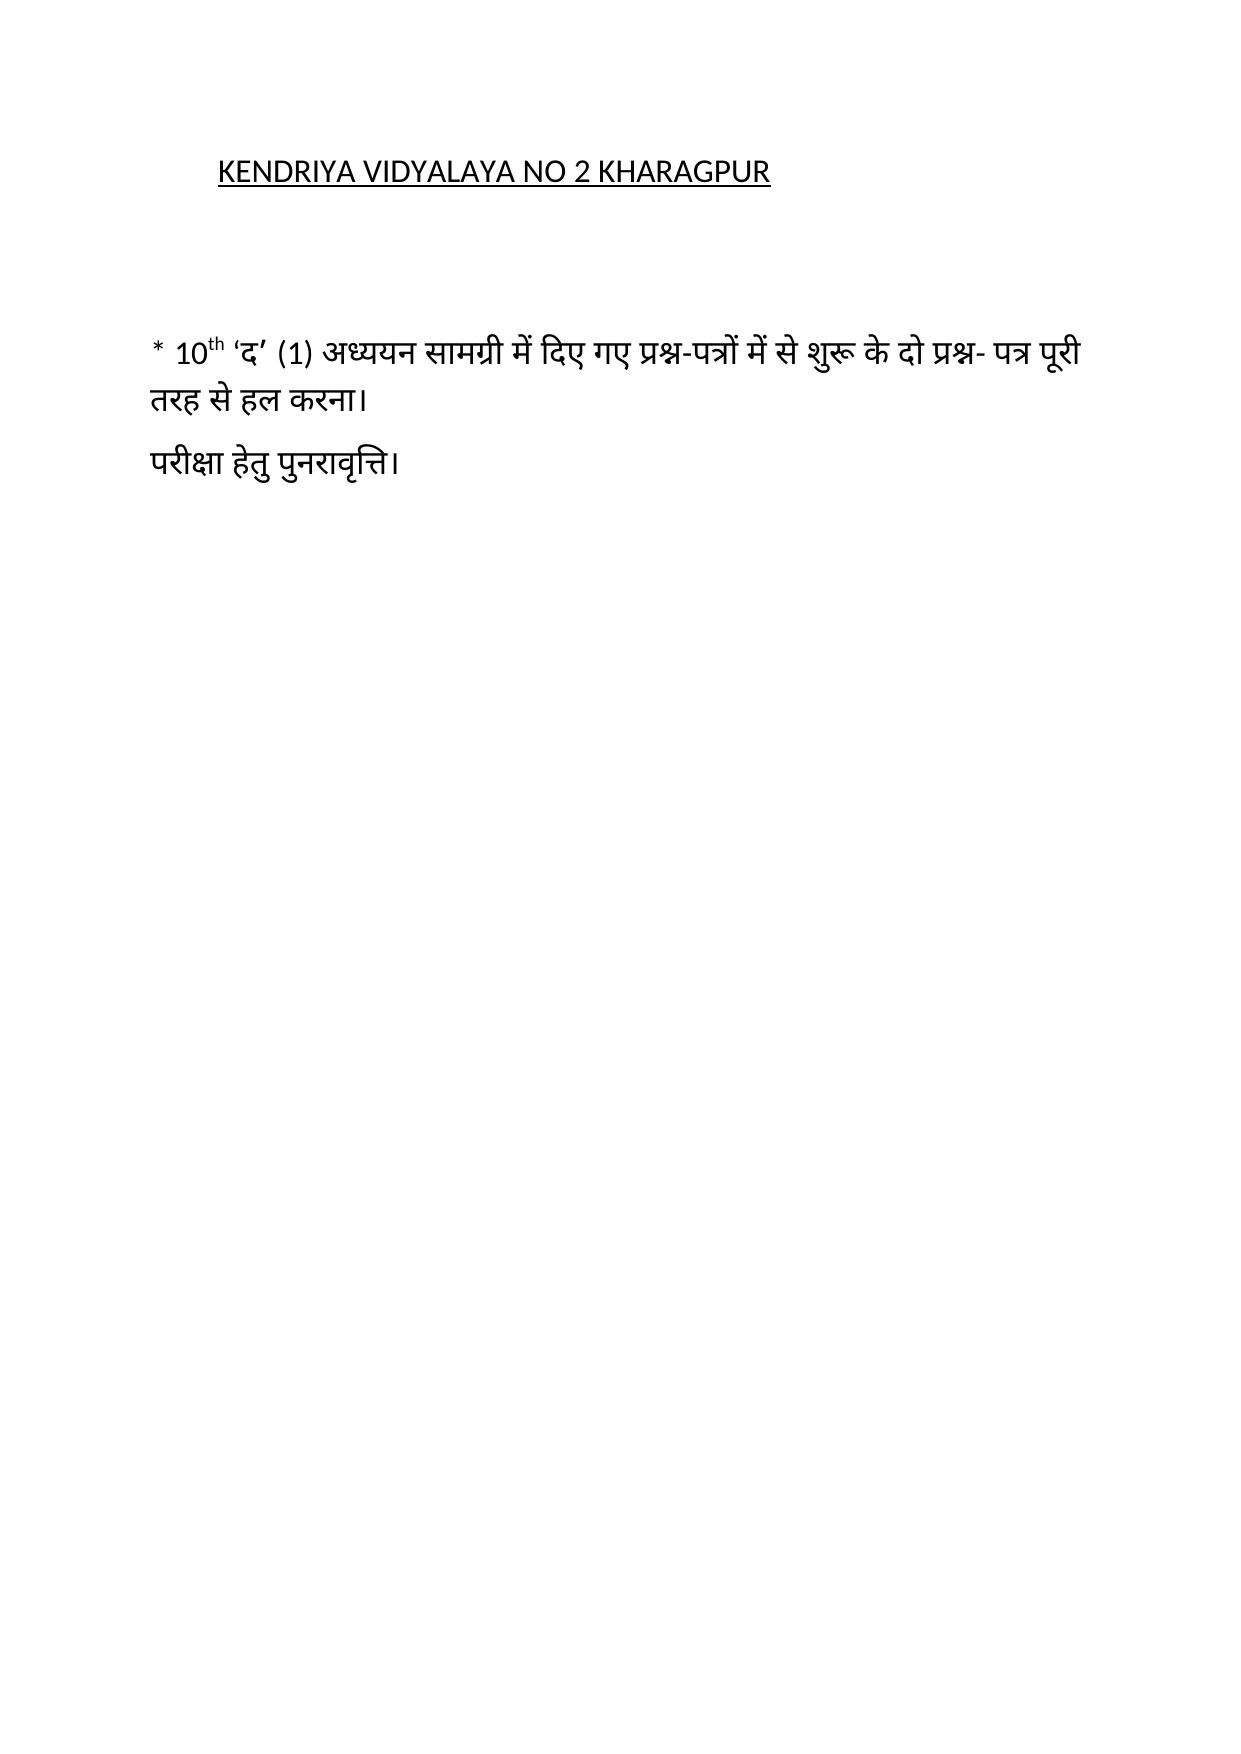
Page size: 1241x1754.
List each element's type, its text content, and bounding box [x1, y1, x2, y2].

text परीक्षा हेतु पुनरावृत्ति। [150, 445, 1090, 488]
text * 10th ‘द’ (1) अध्ययन सामग्री में दिए गए प्रश्न-पत्रों में से शुरू के दो प्रश्न- पत्र पूरी तरह से हल करना। [150, 332, 1090, 425]
text KENDRIYA VIDYALAYA NO 2 KHARAGPUR [150, 150, 1090, 191]
